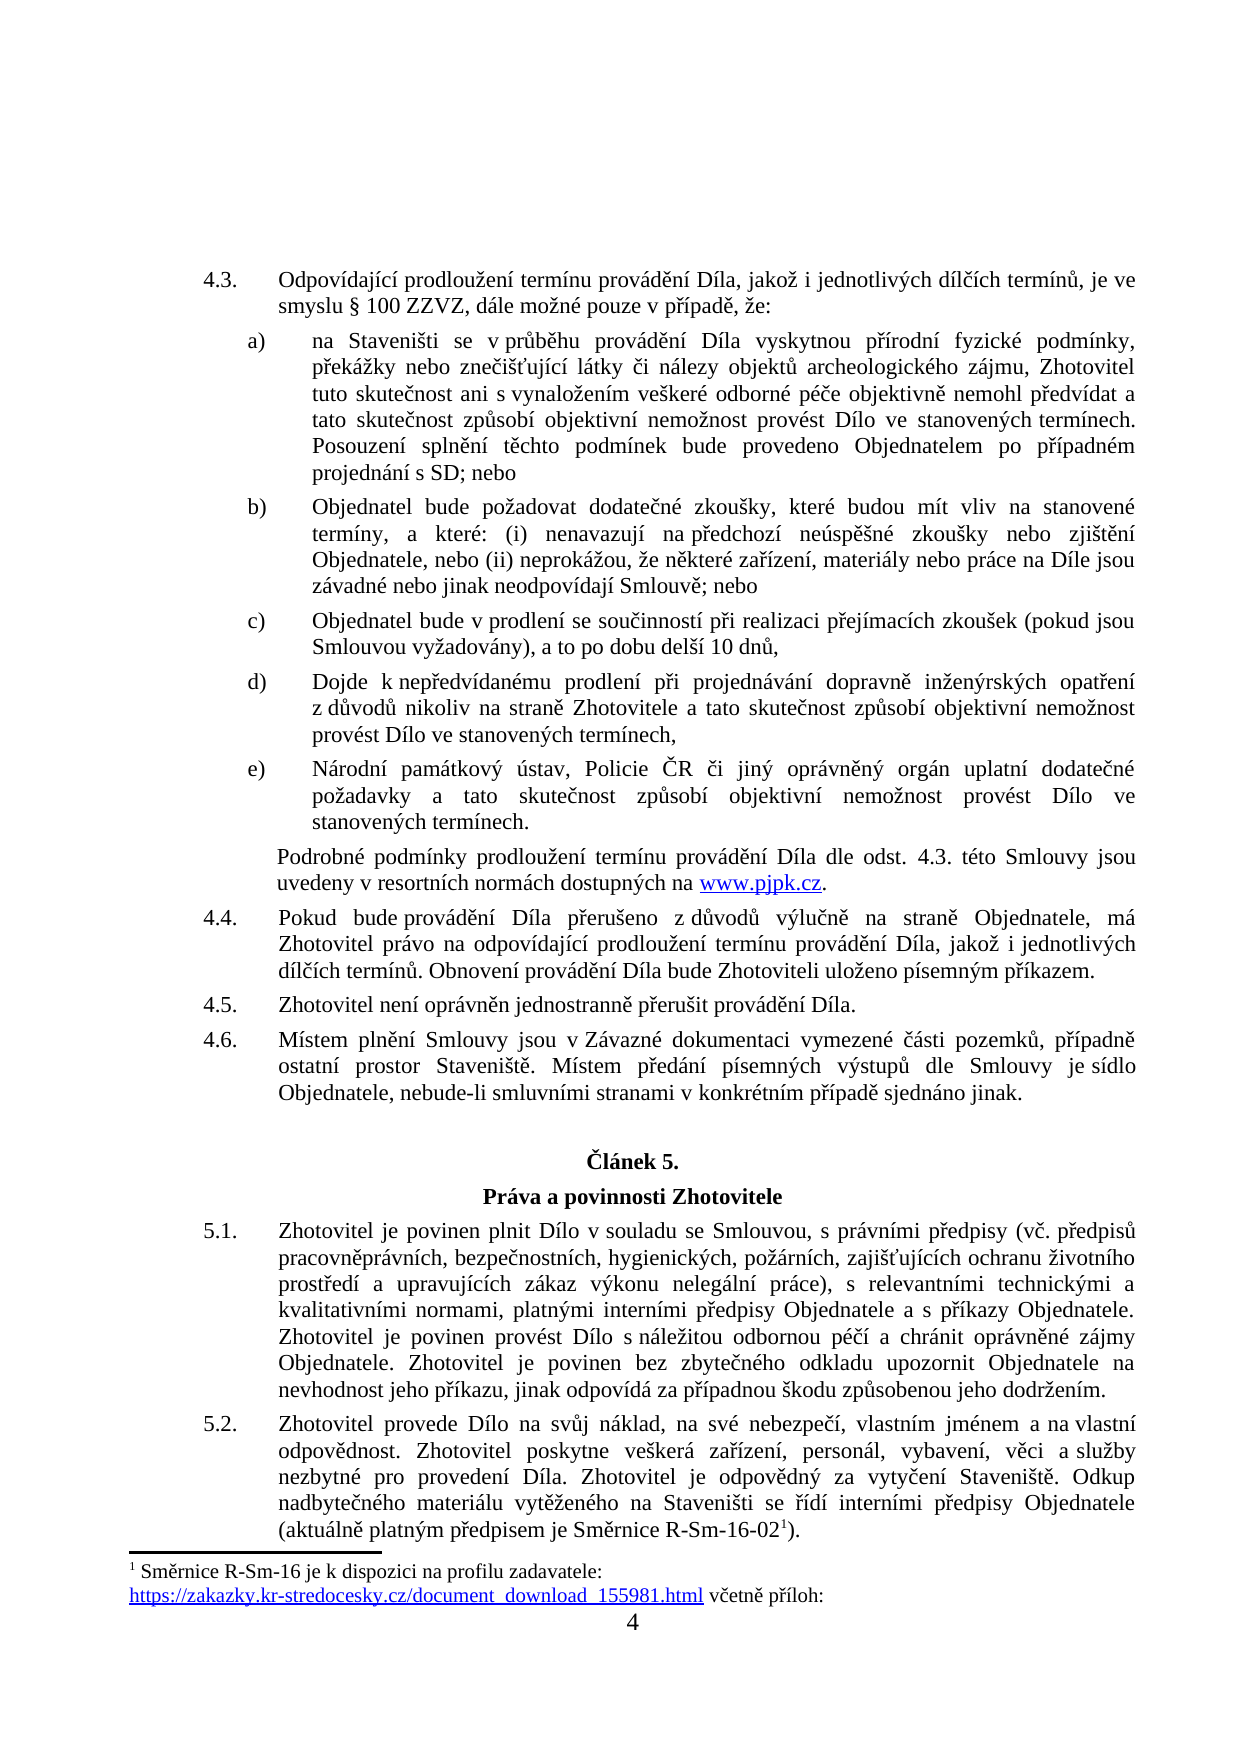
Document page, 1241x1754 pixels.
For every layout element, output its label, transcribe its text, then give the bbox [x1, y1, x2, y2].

list Dojde k nepředvídanému prodlení při projednávání dopravně inženýrských opatření z důvodů nikoliv na straně Zhotovitele a tato skutečnost způsobí objektivní nemožnost provést Dílo ve stanovených termínech, [247, 668, 1136, 747]
list Místem plnění Smlouvy jsou v Závazné dokumentaci vymezené části pozemků, případně ostatní prostor Staveniště. Místem předání písemných výstupů dle Smlouvy je sídlo Objednatele, nebude-li smluvními stranami v konkrétním případě sjednáno jinak. [203, 1026, 1136, 1105]
list Pokud bude provádění Díla přerušeno z důvodů výlučně na straně Objednatele, má Zhotovitel právo na odpovídající prodloužení termínu provádění Díla, jakož i jednotlivých dílčích termínů. Obnovení provádění Díla bude Zhotoviteli uloženo písemným příkazem. [203, 904, 1136, 983]
list Objednatel bude v prodlení se součinností při realizaci přejímacích zkoušek (pokud jsou Smlouvou vyžadovány), a to po dobu delší 10 dnů, [247, 607, 1136, 660]
list Podrobné podmínky prodloužení termínu provádění Díla dle odst. 4.3. této Smlouvy jsou uvedeny v resortních normách dostupných na www.pjpk.cz. [277, 843, 1136, 896]
list Objednatel bude požadovat dodatečné zkoušky, které budou mít vliv na stanovené termíny, a které: (i) nenavazují na předchozí neúspěšné zkoušky nebo zjištění Objednatele, nebo (ii) neprokážou, že některé zařízení, materiály nebo práce na Díle jsou závadné nebo jinak neodpovídají Smlouvě; nebo [247, 493, 1136, 599]
list Národní památkový ústav, Policie ČR či jiný oprávněný orgán uplatní dodatečné požadavky a tato skutečnost způsobí objektivní nemožnost provést Dílo ve stanovených termínech. [247, 756, 1136, 834]
text Zhotovitel provede Dílo na svůj náklad, na své nebezpečí, vlastním jménem a na vlastní odpovědnost. Zhotovitel poskytne veškerá zařízení, personál, vybavení, věci a služby nezbytné pro provedení Díla. Zhotovitel je odpovědný za vytyčení Staveniště. Odkup nadbytečného materiálu vytěženého na Staveništi se řídí interními předpisy Objednatele (aktuálně platným předpisem je Směrnice R-Sm-16-02). [203, 1410, 1136, 1542]
list Zhotovitel je povinen plnit Dílo v souladu se Smlouvou, s právními předpisy (vč. předpisů pracovněprávních, bezpečnostních, hygienických, požárních, zajišťujících ochranu životního prostředí a upravujících zákaz výkonu nelegální práce), s relevantními technickými a kvalitativními normami, platnými interními předpisy Objednatele a s příkazy Objednatele. Zhotovitel je povinen provést Dílo s náležitou odbornou péčí a chránit oprávněné zájmy Objednatele. Zhotovitel je povinen bez zbytečného odkladu upozornit Objednatele na nevhodnost jeho příkazu, jinak odpovídá za případnou škodu způsobenou jeho dodržením. [203, 1217, 1136, 1402]
list Zhotovitel není oprávněn jednostranně přerušit provádění Díla. [203, 991, 1136, 1018]
list Odpovídající prodloužení termínu provádění Díla, jakož i jednotlivých dílčích termínů, je ve smyslu § 100 ZZVZ, dále možné pouze v případě, že: [203, 266, 1136, 318]
text Práva a povinnosti Zhotovitele [129, 1183, 1136, 1209]
list na Staveništi se v průběhu provádění Díla vyskytnou přírodní fyzické podmínky, překážky nebo znečišťující látky či nálezy objektů archeologického zájmu, Zhotovitel tuto skutečnost ani s vynaložením veškeré odborné péče objektivně nemohl předvídat a tato skutečnost způsobí objektivní nemožnost provést Dílo ve stanovených termínech. Posouzení splnění těchto podmínek bude provedeno Objednatelem po případném projednání s SD; nebo [247, 327, 1136, 485]
